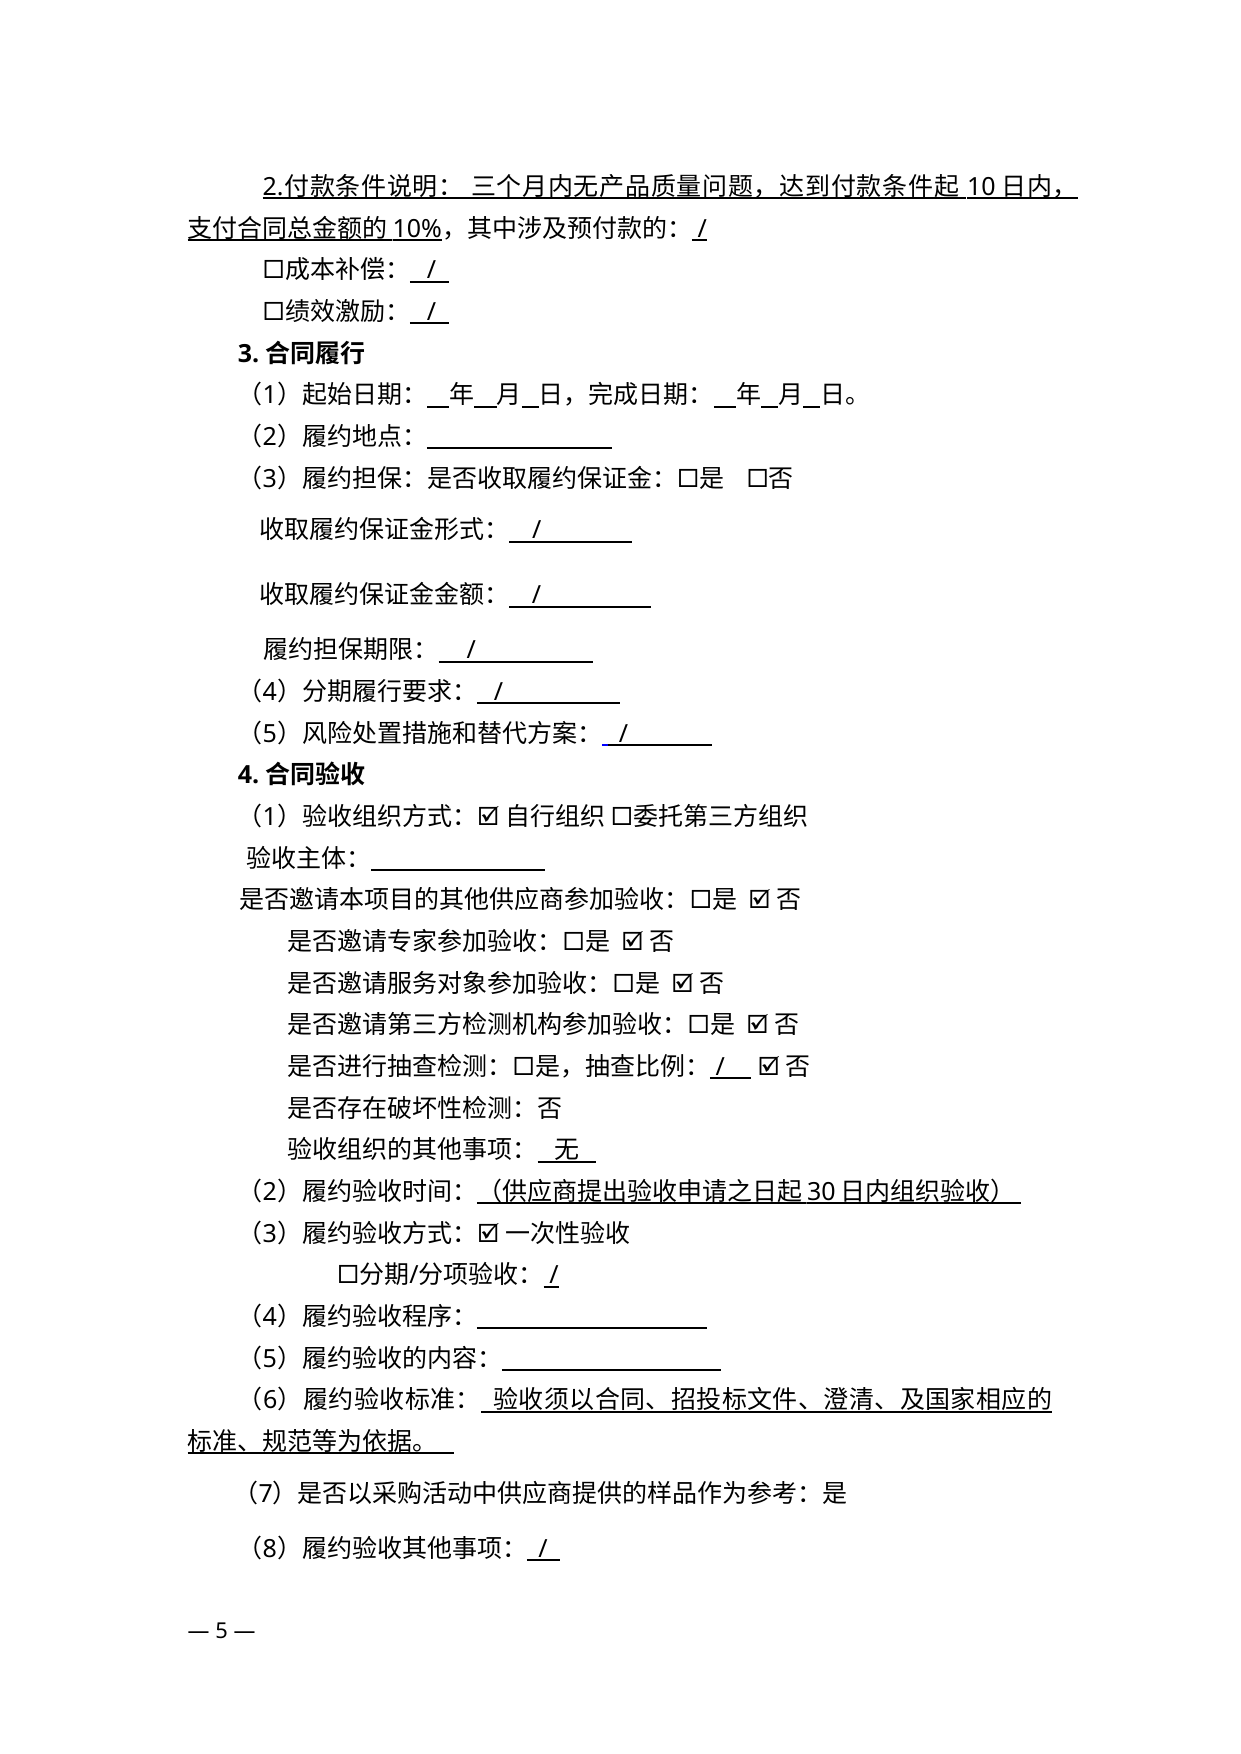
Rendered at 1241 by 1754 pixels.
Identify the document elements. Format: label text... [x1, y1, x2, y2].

text 成本补偿： / [187, 245, 1053, 287]
list 验收组织方式：自行组织 委托第三方组织 [187, 792, 1053, 834]
list 验收主体： [187, 834, 1053, 875]
text （3）履约担保：是否收取履约保证金：是 否 [187, 454, 1053, 495]
text （2）履约地点： [187, 412, 1053, 454]
text 是否邀请第三方检测机构参加验收：是 否 [187, 1000, 1053, 1042]
text （8）履约验收其他事项： / [187, 1524, 1053, 1565]
text 分期/分项验收： / [187, 1250, 1053, 1292]
text 2.付款条件说明： 三个月内无产品质量问题，达到付款条件起 10日内，支付合同总金额的10%，其中涉及预付款的： / [187, 162, 1053, 245]
list 合同验收 [187, 750, 1053, 792]
text 是否邀请服务对象参加验收：是 否 [187, 959, 1053, 1000]
text （3）履约验收方式：一次性验收 [187, 1209, 1053, 1250]
text 收取履约保证金金额： / [187, 560, 1053, 625]
text （1）起始日期： 年 月 日，完成日期： 年 月 日。 [187, 370, 1053, 412]
text （5）风险处置措施和替代方案： / [187, 709, 1053, 750]
text （4）履约验收程序： [187, 1292, 1053, 1334]
list 合同履行 [187, 329, 1053, 370]
text （7）是否以采购活动中供应商提供的样品作为参考：是 [187, 1459, 1053, 1524]
text 是否进行抽查检测：是，抽查比例： / 否 [187, 1042, 1053, 1084]
text 验收组织的其他事项： 无 [187, 1125, 1053, 1167]
text （4）分期履行要求： / [187, 667, 1053, 709]
text 是否邀请专家参加验收：是 否 [187, 917, 1053, 959]
text （2）履约验收时间：（供应商提出验收申请之日起30日内组织验收） [187, 1167, 1053, 1209]
text （6）履约验收标准： 验收须以合同、招投标文件、澄清、及国家相应的标准、规范等为依据。 [187, 1375, 1053, 1459]
text 收取履约保证金形式： / [187, 495, 1053, 560]
text （5）履约验收的内容： [187, 1334, 1053, 1375]
text 绩效激励： / [187, 287, 1053, 329]
text 履约担保期限： / [187, 625, 1053, 667]
text 是否存在破坏性检测：否 [187, 1084, 1053, 1125]
text 是否邀请本项目的其他供应商参加验收：是 否 [187, 875, 1053, 917]
